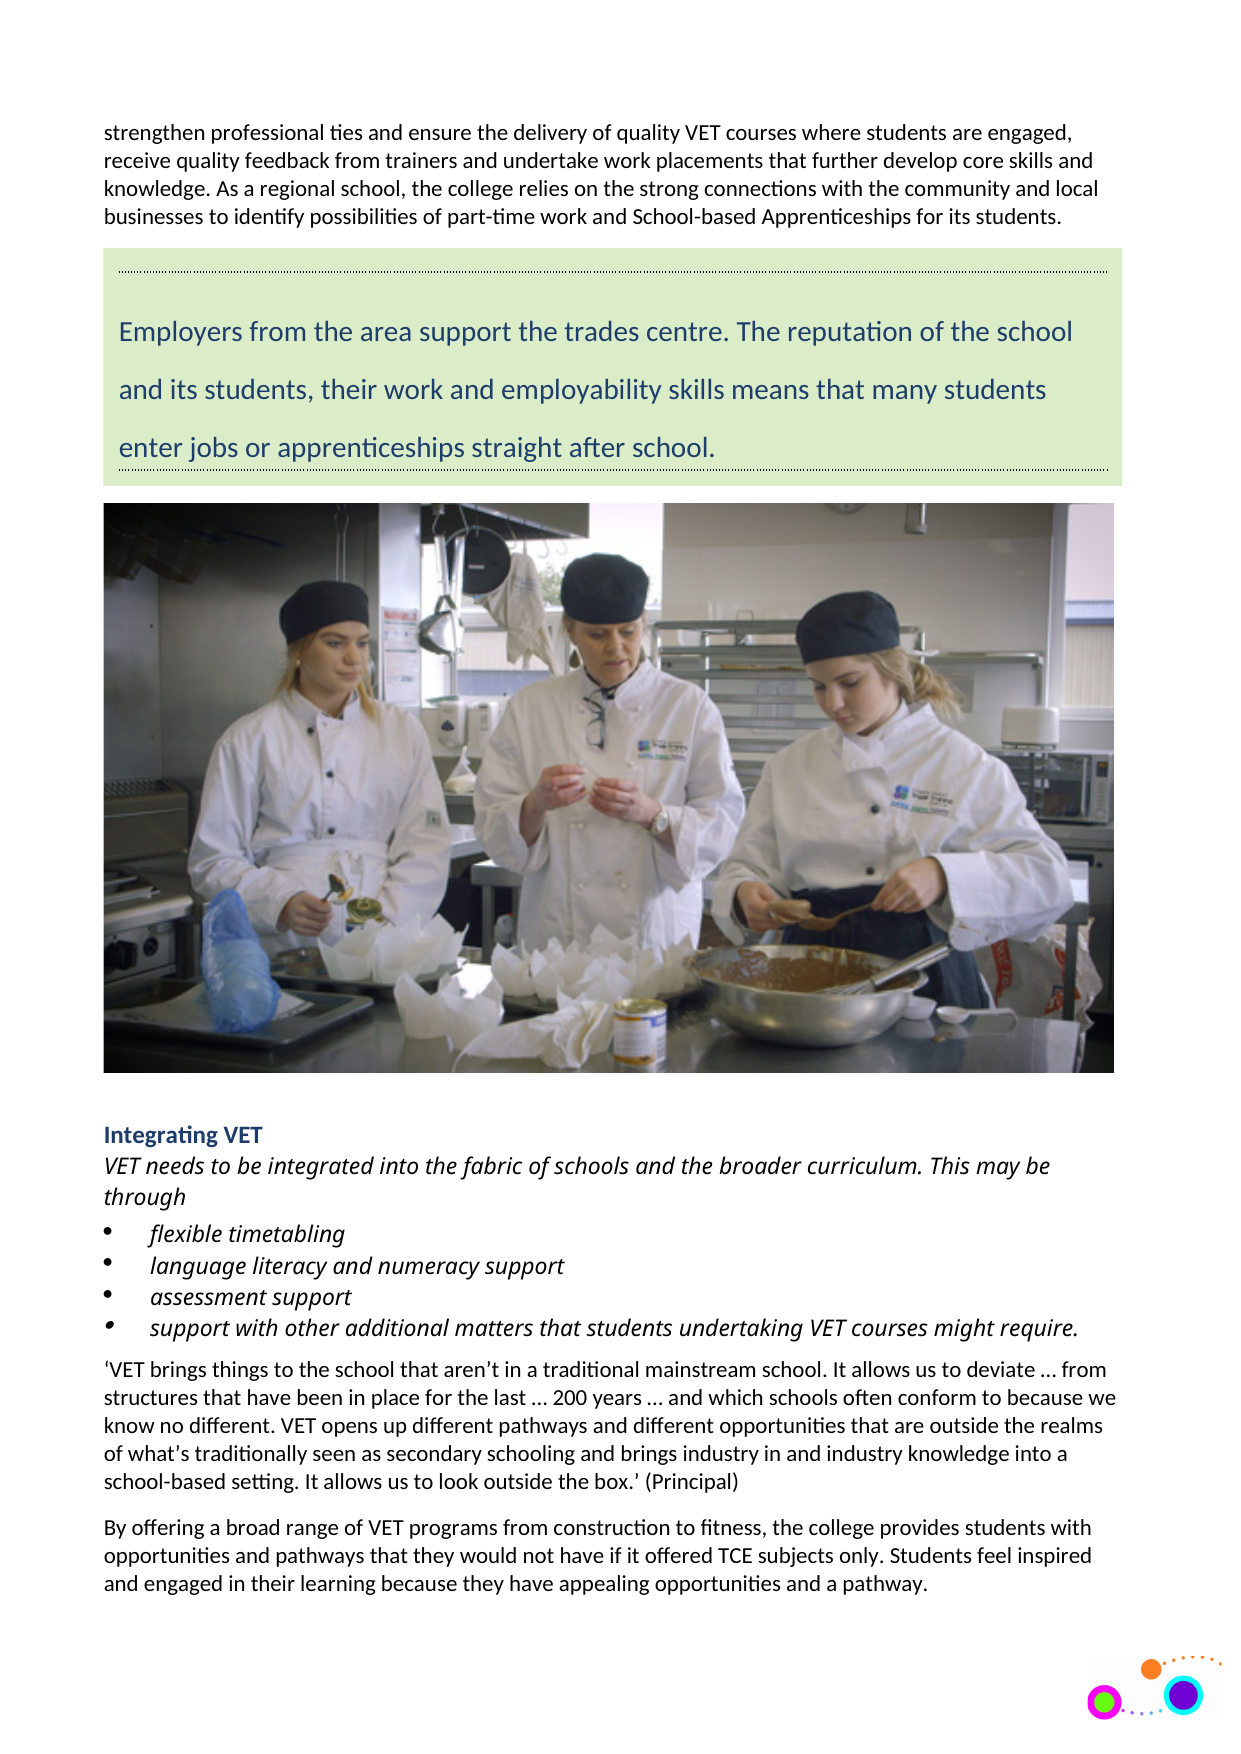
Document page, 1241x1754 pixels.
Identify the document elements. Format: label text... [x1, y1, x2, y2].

text ‘VET brings things to the school that aren’t in a traditional mainstream school. It allows us to deviate … from structures that have been in place for the last … 200 years … and which schools often conform to because we know no different. VET opens up different pathways and different opportunities that are outside the realms of what’s traditionally seen as secondary schooling and brings industry in and industry knowledge into a school-based setting. It allows us to look outside the box.’ (Principal) [103, 1355, 1123, 1495]
picture [1087, 1656, 1222, 1720]
text flexible timetabling [103, 1218, 1123, 1249]
picture [103, 503, 1114, 1073]
subtitle Integrating VET [103, 1119, 1123, 1150]
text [103, 118, 1123, 230]
text assessment support [103, 1281, 1123, 1312]
text By offering a broad range of VET programs from construction to fitness, the college provides students with opportunities and pathways that they would not have if it offered TCE subjects only. Students feel inspired and engaged in their learning because they have appealing opportunities and a pathway. [103, 1513, 1123, 1597]
text VET needs to be integrated into the fabric of schools and the broader curriculum. This may be through [103, 1150, 1123, 1212]
text support with other additional matters that students undertaking VET courses might require. [103, 1312, 1123, 1343]
text language literacy and numeracy support [103, 1249, 1123, 1281]
